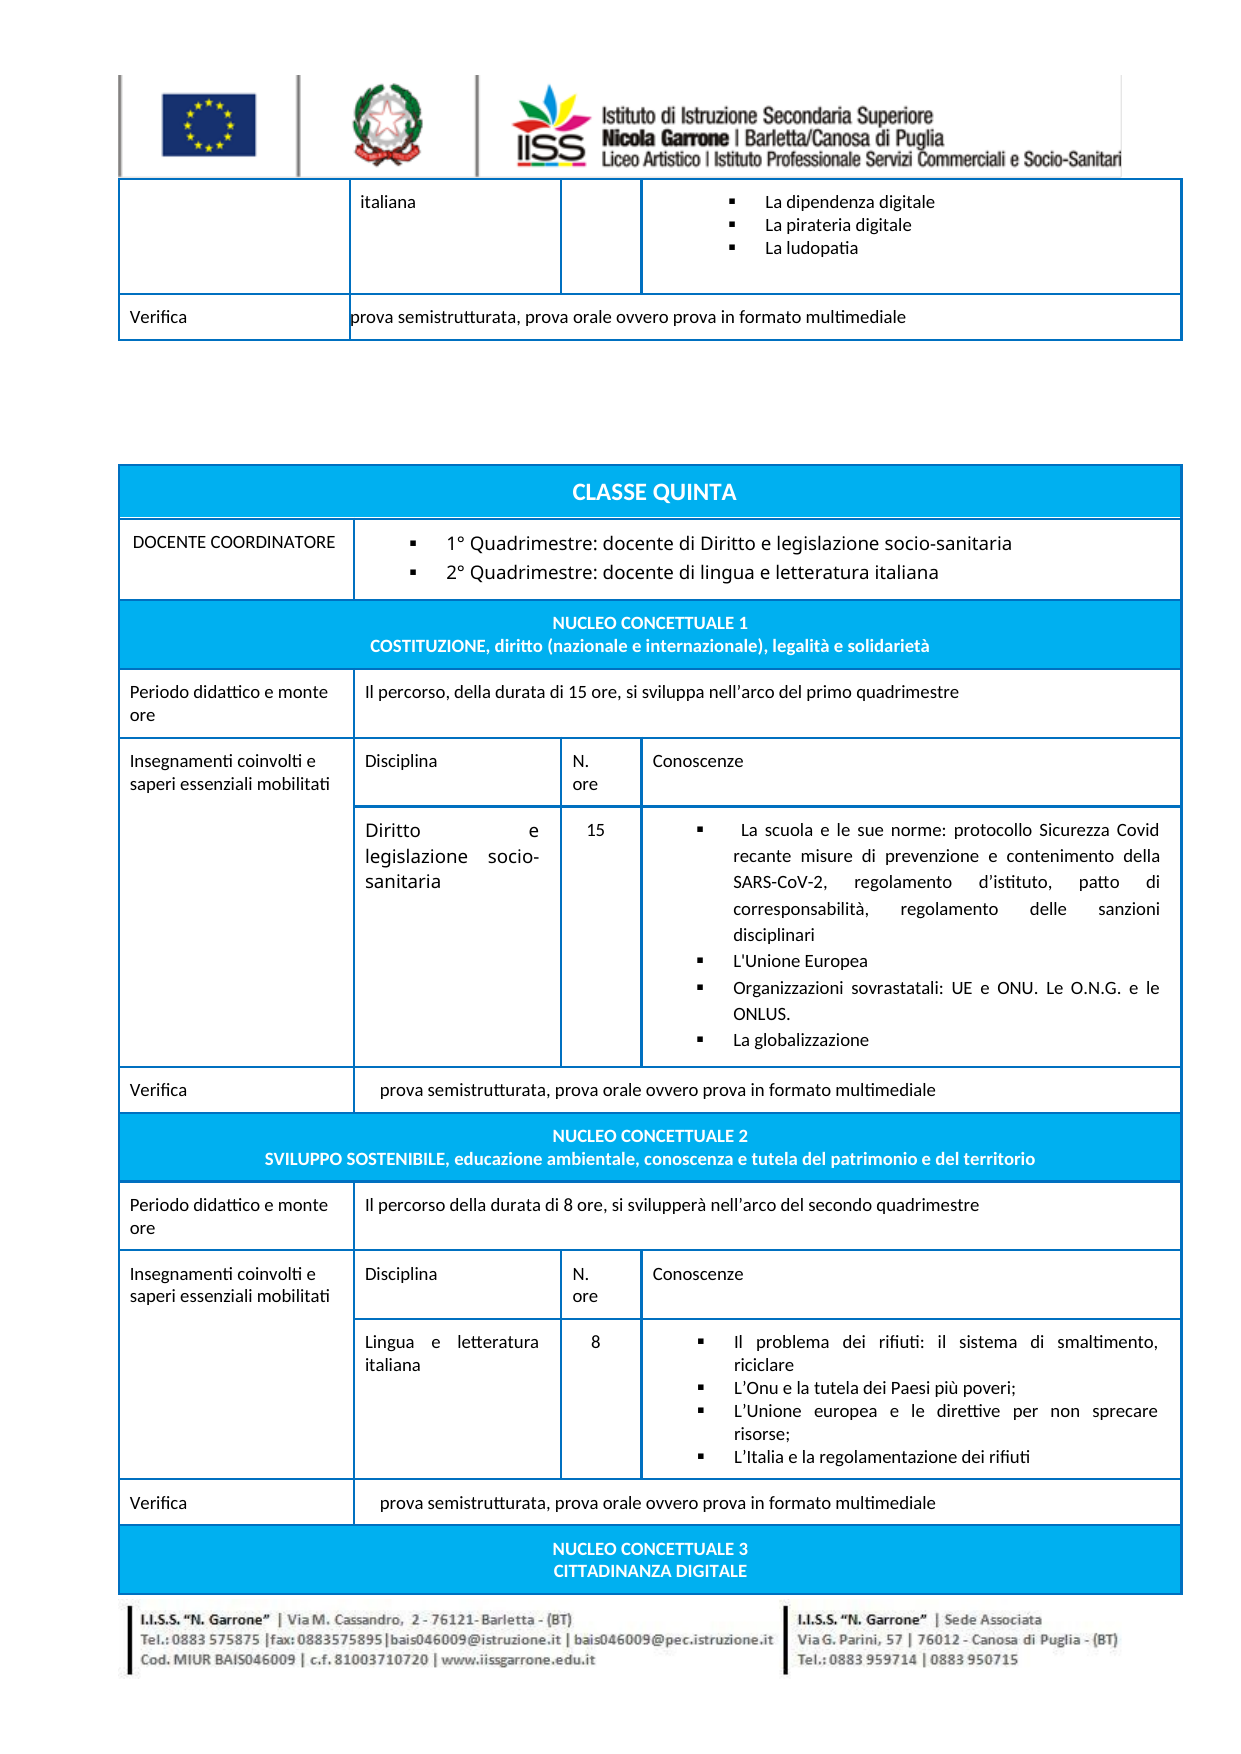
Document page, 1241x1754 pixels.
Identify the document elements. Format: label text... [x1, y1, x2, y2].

table_cell N. ore [562, 739, 640, 805]
table_cell DOCENTE COORDINATORE [120, 520, 353, 599]
table_cell NUCLEO CONCETTUALE 2 SVILUPPO SOSTENIBILE, educazione ambientale, conoscenza e tutela del patrimonio e del territorio [120, 1114, 1180, 1180]
table_cell Disciplina [355, 1251, 560, 1318]
table_cell prova semistrutturata, prova orale ovvero prova in formato multimediale [355, 1068, 1180, 1112]
table_cell Insegnamenti coinvolti e saperi essenziali mobilitati [120, 1251, 353, 1478]
table_cell Conoscenze [643, 1251, 1180, 1318]
table_cell prova semistrutturata, prova orale ovvero prova in formato multimediale [351, 295, 1180, 338]
picture [118, 1599, 1123, 1679]
table_cell Il percorso della durata di 8 ore, si svilupperà nell’arco del secondo quadrimestre [355, 1183, 1180, 1249]
table_cell Insegnamenti coinvolti e saperi essenziali mobilitati [120, 739, 353, 832]
table_cell Disciplina [355, 739, 560, 805]
table_cell 8 [562, 1320, 640, 1379]
table_cell Lingua e letteratura italiana [355, 1320, 560, 1478]
table_cell prova semistrutturata, prova orale ovvero prova in formato multimediale [355, 1480, 1180, 1524]
table_cell Verifica [120, 1068, 353, 1112]
table_cell La scuola e le sue norme: protocollo Sicurezza Covid recante misure di prevenzione e contenimento della SARS-CoV-2, regolamento d’istituto, patto di corresponsabilità, regolamento delle sanzioni disciplinari L'Unione Europea Organizzazioni sovrastatali: UE e ONU. Le O.N.G. e le ONLUS. La globalizzazione [643, 808, 1180, 1066]
picture [118, 75, 1123, 178]
table_cell [120, 833, 353, 1066]
table_cell 10 [562, 180, 640, 293]
table_cell 15 [562, 808, 640, 1066]
table_cell Diritto e legislazione socio-sanitaria [355, 808, 560, 1066]
table_cell Lingua e letteratura italiana [351, 180, 560, 293]
table_cell Periodo didattico e monte ore [120, 1183, 353, 1249]
table_cell NUCLEO CONCETTUALE 1 COSTITUZIONE, diritto (nazionale e internazionale), legalità e solidarietà [120, 601, 1180, 668]
table_cell Il problema dei rifiuti: il sistema di smaltimento, riciclare L’Onu e la tutela dei Paesi più poveri; L’Unione europea e le direttive per non sprecare risorse; L’Italia e la regolamentazione dei rifiuti [643, 1320, 1180, 1478]
table_cell [562, 1379, 640, 1478]
table_cell 1° Quadrimestre: docente di Diritto e legislazione socio-sanitaria 2° Quadrimestre: docente di lingua e letteratura italiana [355, 520, 1180, 599]
table_cell Conoscenze [643, 739, 1180, 805]
table_header CLASSE QUINTA [120, 466, 1180, 517]
table_cell Il percorso, della durata di 15 ore, si sviluppa nell’arco del primo quadrimestre [355, 670, 1180, 737]
table_cell NUCLEO CONCETTUALE 3 CITTADINANZA DIGITALE [120, 1526, 1180, 1593]
table_cell N. ore [562, 1251, 640, 1318]
table_cell Verifica [120, 1480, 353, 1524]
table_cell La dipendenza digitale La pirateria digitale La ludopatia [643, 180, 1180, 293]
table_cell Verifica [120, 295, 349, 338]
table_cell Periodo didattico e monte ore [120, 670, 353, 737]
